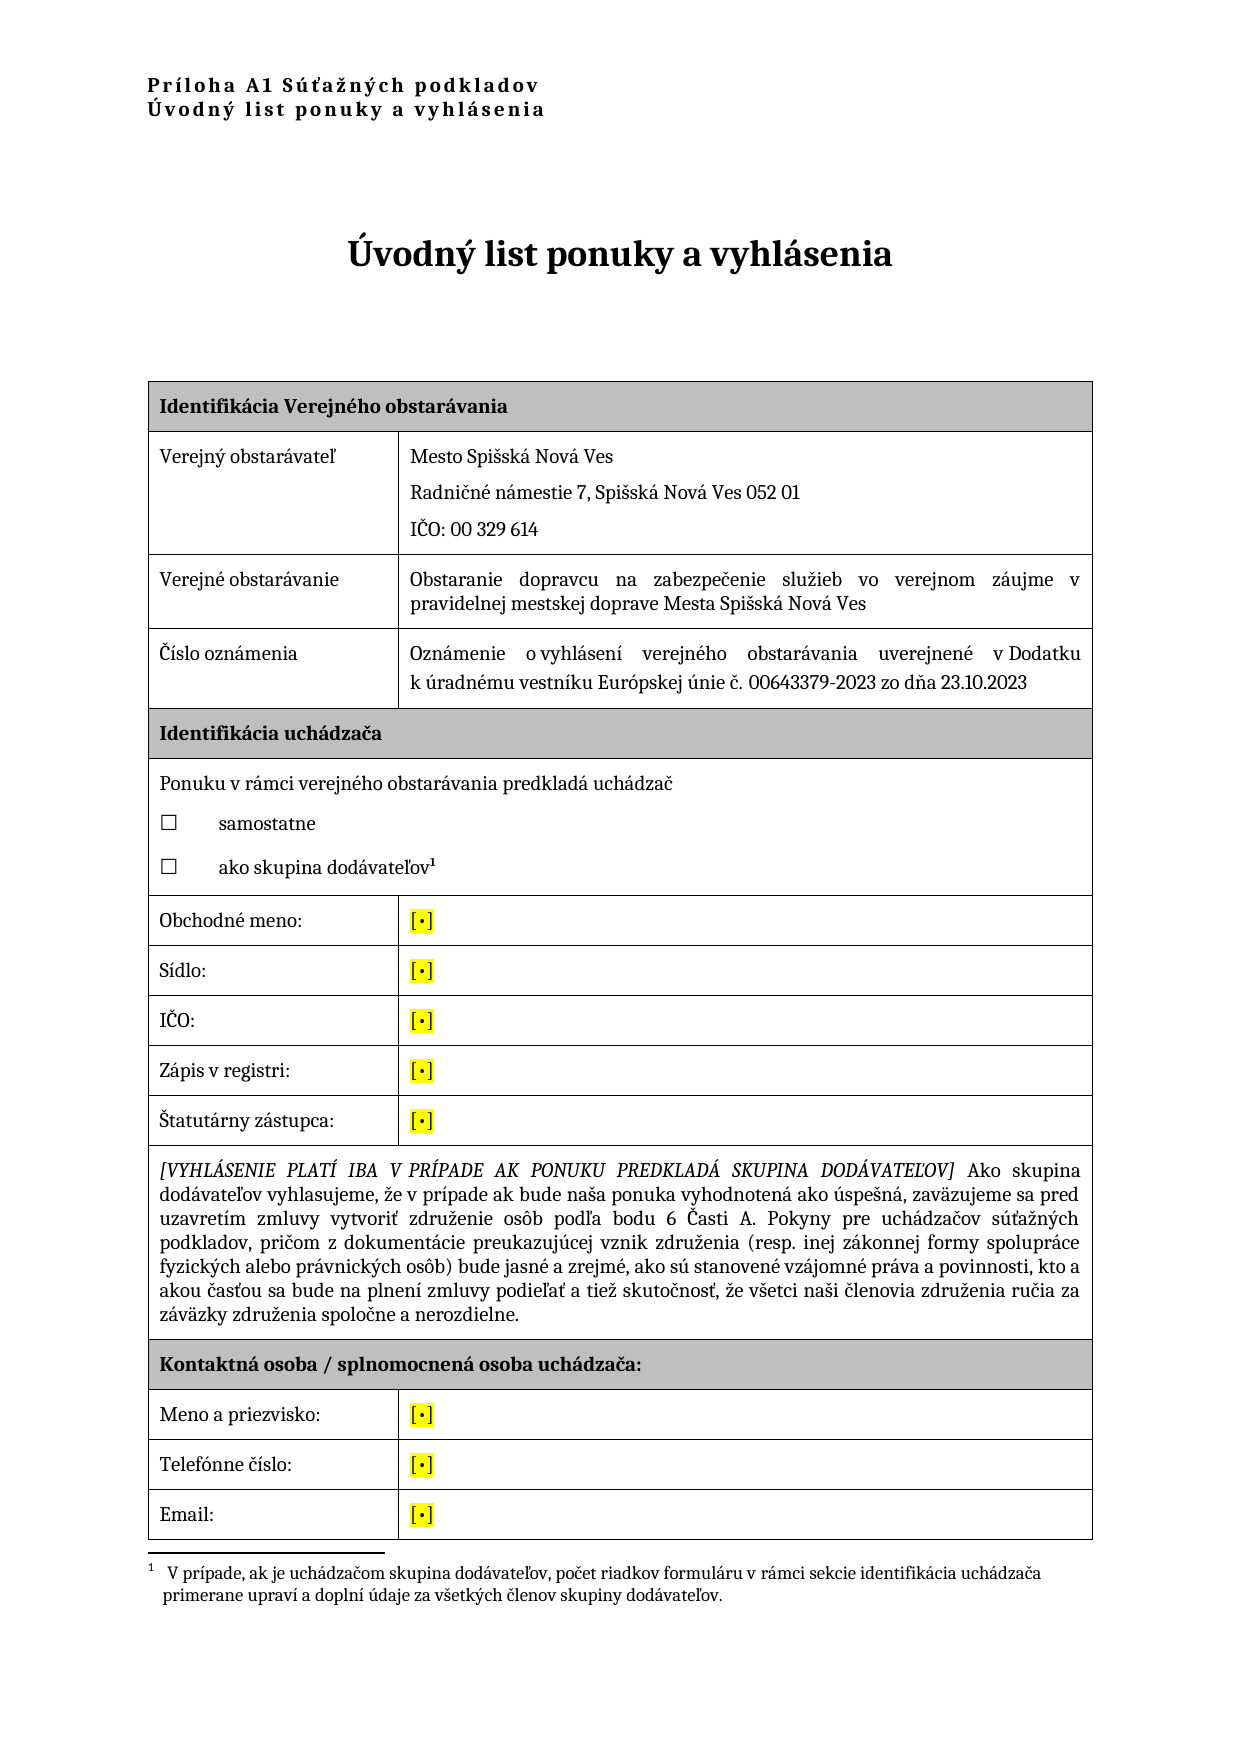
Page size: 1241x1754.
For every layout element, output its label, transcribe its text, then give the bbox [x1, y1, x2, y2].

table_cell [•] [399, 996, 1092, 1045]
table_cell Mesto Spišská Nová Ves Radničné námestie 7, Spišská Nová Ves 052 01 IČO: 00 329 614 [399, 432, 1092, 554]
table_cell [•] [399, 1046, 1092, 1095]
table_cell [•] [399, 1096, 1092, 1145]
table_cell [•] [399, 946, 1092, 995]
table_header Identifikácia Verejného obstarávania [149, 382, 1092, 431]
table_cell Zápis v registri: [149, 1046, 398, 1095]
table_cell Obchodné meno: [149, 896, 398, 945]
table_cell Štatutárny zástupca: [149, 1096, 398, 1145]
table_cell Sídlo: [149, 946, 398, 995]
table_cell Oznámenie o vyhlásení verejného obstarávania uverejnené v Dodatku k úradnému vestníku Európskej únie č. 00643379-2023 zo dňa 23.10.2023 [399, 629, 1092, 708]
table_cell Email: [149, 1490, 398, 1539]
text Úvodný list ponuky a vyhlásenia [148, 233, 1093, 276]
table_cell [•] [399, 1440, 1092, 1489]
table_cell Verejný obstarávateľ [149, 432, 398, 554]
table_cell IČO: [149, 996, 398, 1045]
table_cell Telefónne číslo: [149, 1440, 398, 1489]
table_cell [•] [399, 1390, 1092, 1439]
table_cell [•] [399, 1490, 1092, 1539]
table_cell Verejné obstarávanie [149, 555, 398, 628]
table_cell Meno a priezvisko: [149, 1390, 398, 1439]
table_cell Kontaktná osoba / splnomocnená osoba uchádzača: [149, 1340, 1092, 1389]
table_cell [VYHLÁSENIE PLATÍ IBA V PRÍPADE AK PONUKU PREDKLADÁ SKUPINA DODÁVATEĽOV] Ako skupina dodávateľov vyhlasujeme, že v prípade ak bude naša ponuka vyhodnotená ako úspešná, zaväzujeme sa pred uzavretím zmluvy vytvoriť združenie osôb podľa bodu 6 Časti A. Pokyny pre uchádzačov súťažných podkladov, pričom z dokumentácie preukazujúcej vznik združenia (resp. inej zákonnej formy spolupráce fyzických alebo právnických osôb) bude jasné a zrejmé, ako sú stanovené vzájomné práva a povinnosti, kto a akou časťou sa bude na plnení zmluvy podieľať a tiež skutočnosť, že všetci naši členovia združenia ručia za záväzky združenia spoločne a nerozdielne. [149, 1146, 1092, 1339]
table_cell Číslo oznámenia [149, 629, 398, 708]
table_cell Ponuku v rámci verejného obstarávania predkladá uchádzač samostatne ako skupina dodávateľov [149, 759, 1092, 895]
table_cell [•] [399, 896, 1092, 945]
table_cell Obstaranie dopravcu na zabezpečenie služieb vo verejnom záujme v pravidelnej mestskej doprave Mesta Spišská Nová Ves [399, 555, 1092, 628]
table_cell Identifikácia uchádzača [149, 709, 1092, 758]
